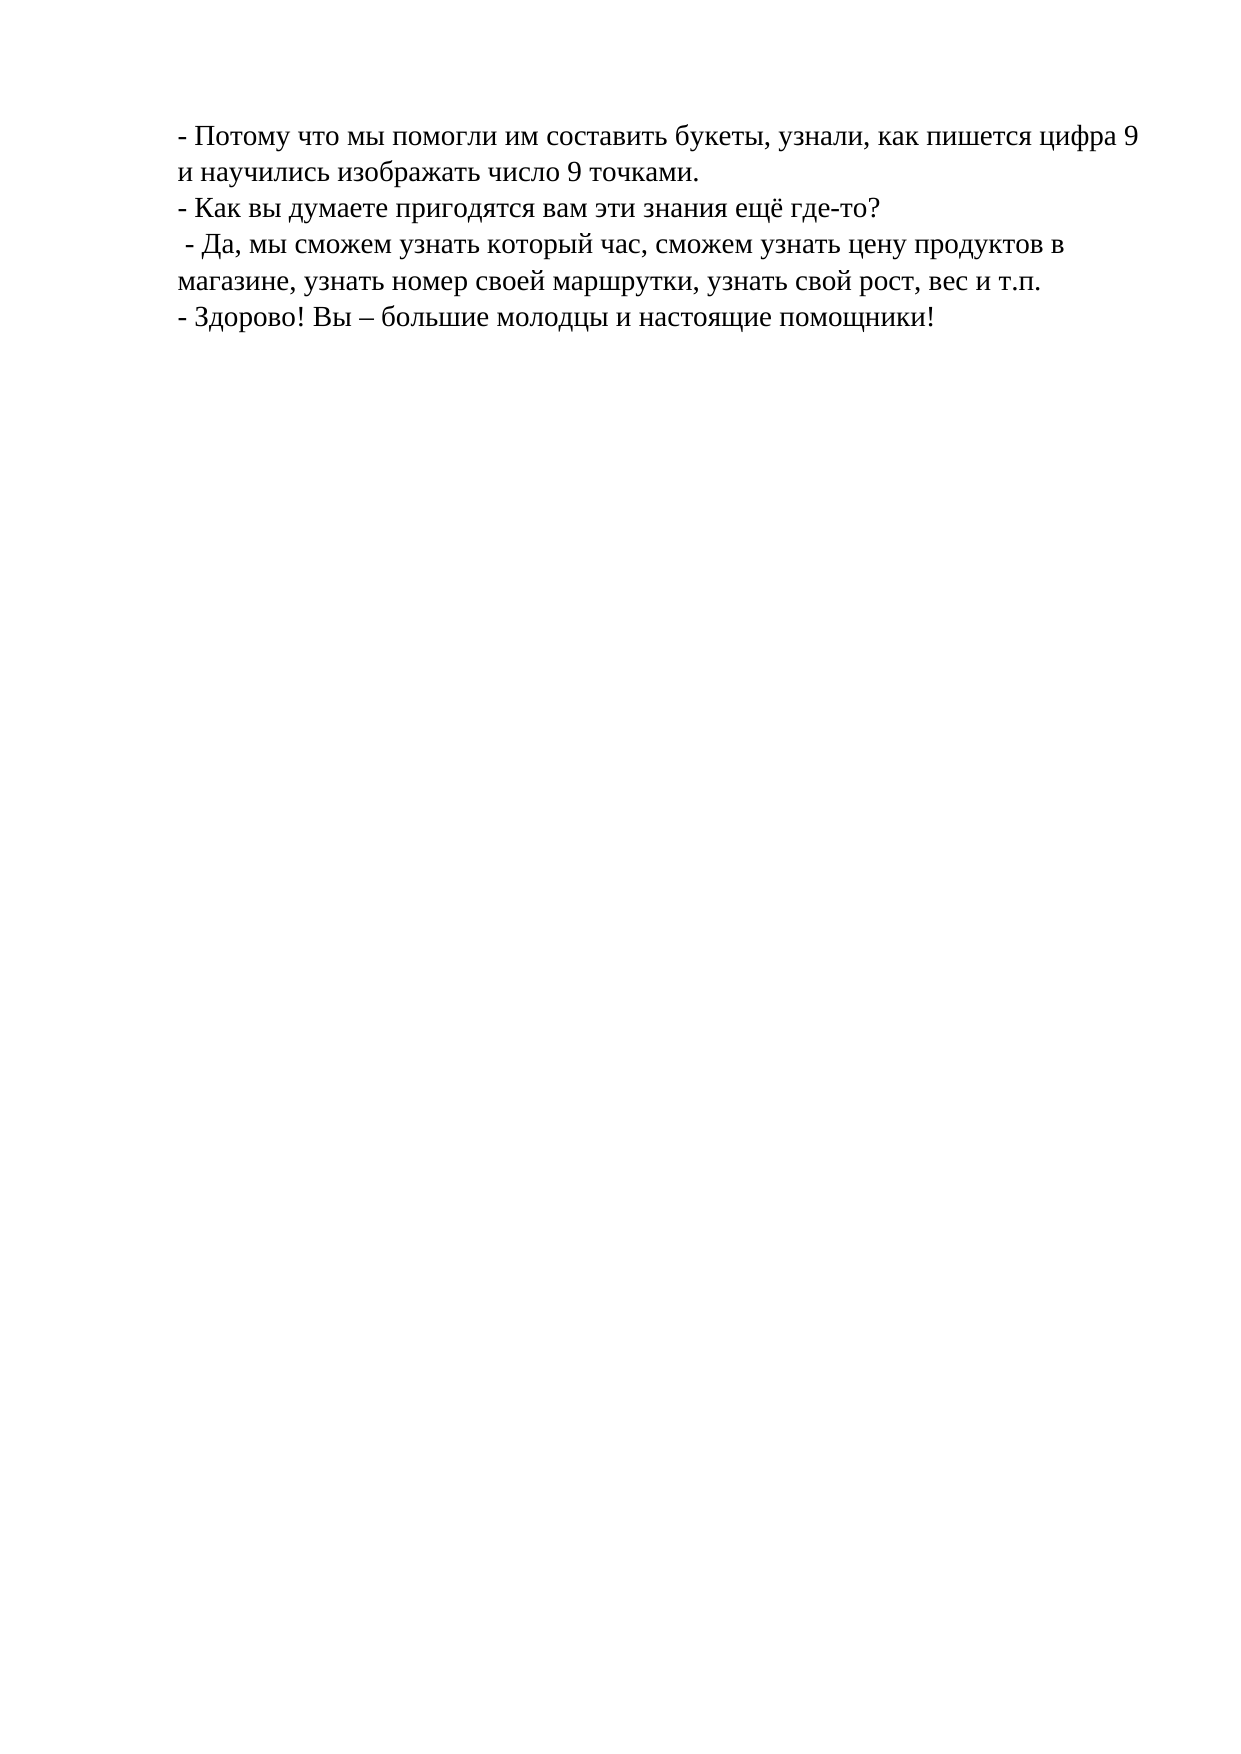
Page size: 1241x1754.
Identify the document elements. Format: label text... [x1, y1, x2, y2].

text - Здорово! Вы – большие молодцы и настоящие помощники! [177, 299, 1152, 332]
text - Потому что мы помогли им составить букеты, узнали, как пишется цифра 9 и научились изображать число 9 точками. [177, 118, 1152, 188]
text - Да, мы сможем узнать который час, сможем узнать цену продуктов в магазине, узнать номер своей маршрутки, узнать свой рост, вес и т.п. [177, 227, 1152, 296]
text - Как вы думаете пригодятся вам эти знания ещё где-то? [177, 190, 1152, 224]
